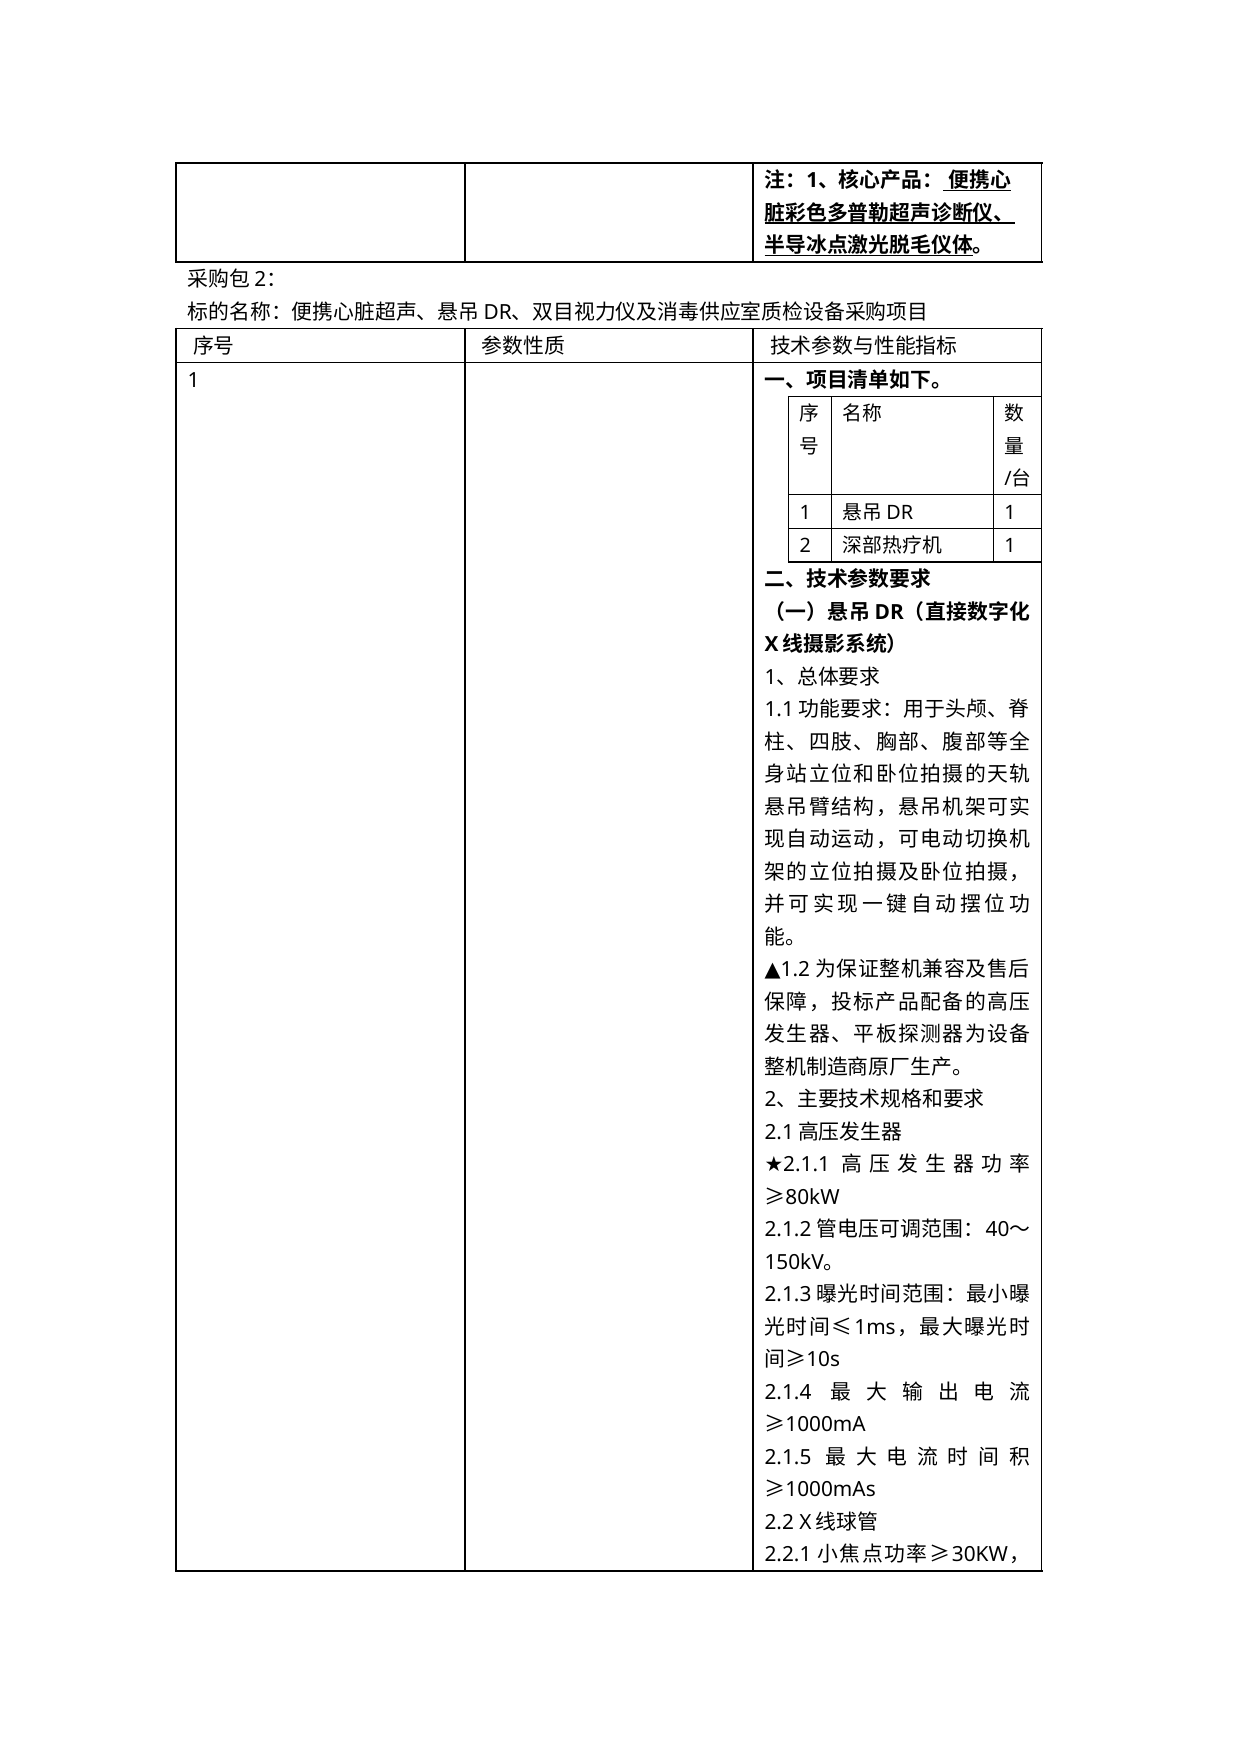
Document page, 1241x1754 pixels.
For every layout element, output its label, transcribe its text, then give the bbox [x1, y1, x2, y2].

table_header 参数性质 [466, 329, 752, 362]
table_cell [466, 363, 752, 1570]
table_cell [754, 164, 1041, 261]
table_header 技术参数与性能指标 [754, 329, 1041, 362]
table_header 序号 [177, 329, 464, 362]
table_cell 1 [177, 164, 464, 261]
text 标的名称：便携心脏超声、悬吊DR、双目视力仪及消毒供应室质检设备采购项目 [187, 295, 1053, 328]
table_cell 1 [177, 363, 464, 1570]
text 采购包2： [187, 263, 1053, 295]
table_cell [466, 164, 752, 261]
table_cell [754, 363, 1041, 1570]
